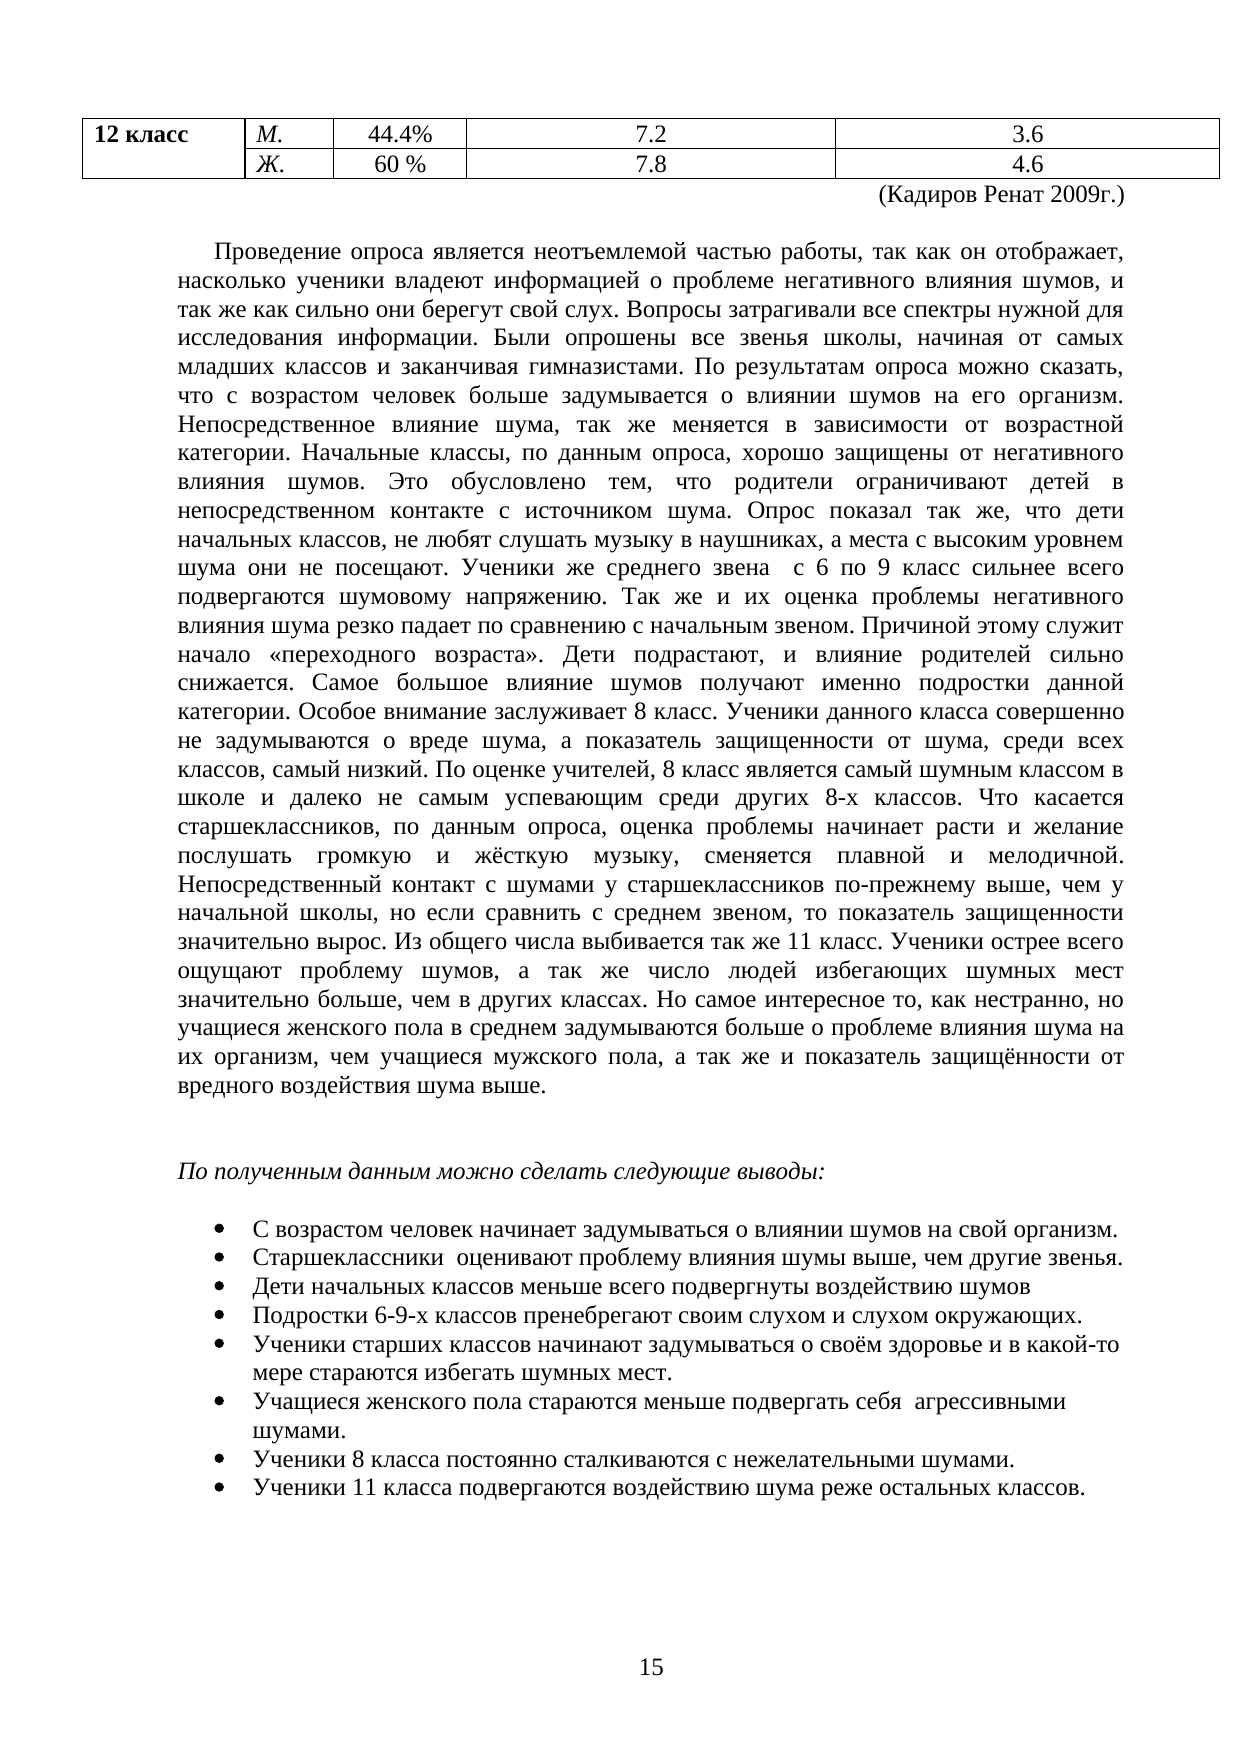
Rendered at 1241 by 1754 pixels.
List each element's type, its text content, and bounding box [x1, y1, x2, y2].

list Ученики старших классов начинают задумываться о своём здоровье и в какой-то мере стараются избегать шумных мест. [215, 1329, 1125, 1386]
list Старшеклассники оценивают проблему влияния шумы выше, чем другие звенья. [215, 1242, 1125, 1271]
table_cell 44.4% [334, 119, 466, 148]
list С возрастом человек начинает задумываться о влиянии шумов на свой организм. [215, 1214, 1125, 1242]
table_cell 60 % [334, 149, 466, 178]
text Проведение опроса является неотъемлемой частью работы, так как он отображает, насколько ученики владеют информацией о проблеме негативного влияния шумов, и так же как сильно они берегут свой слух. Вопросы затрагивали все спектры нужной для исследования информации. Были опрошены все звенья школы, начиная от самых младших классов и заканчивая гимназистами. По результатам опроса можно сказать, что с возрастом человек больше задумывается о влиянии шумов на его организм. Непосредственное влияние шума, так же меняется в зависимости от возрастной категории. Начальные классы, по данным опроса, хорошо защищены от негативного влияния шумов. Это обусловлено тем, что родители ограничивают детей в непосредственном контакте с источником шума. Опрос показал так же, что дети начальных классов, не любят слушать музыку в наушниках, а места с высоким уровнем шума они не посещают. Ученики же среднего звена с 6 по 9 класс сильнее всего подвергаются шумовому напряжению. Так же и их оценка проблемы негативного влияния шума резко падает по сравнению с начальным звеном. Причиной этому служит начало «переходного возраста». Дети подрастают, и влияние родителей сильно снижается. Самое большое влияние шумов получают именно подростки данной категории. Особое внимание заслуживает 8 класс. Ученики данного класса совершенно не задумываются о вреде шума, а показатель защищенности от шума, среди всех классов, самый низкий. По оценке учителей, 8 класс является самый шумным классом в школе и далеко не самым успевающим среди других 8-х классов. Что касается старшеклассников, по данным опроса, оценка проблемы начинает расти и желание послушать громкую и жёсткую музыку, сменяется плавной и мелодичной. Непосредственный контакт с шумами у старшеклассников по-прежнему выше, чем у начальной школы, но если сравнить с среднем звеном, то показатель защищенности значительно вырос. Из общего числа выбивается так же 11 класс. Ученики острее всего ощущают проблему шумов, а так же число людей избегающих шумных мест значительно больше, чем в других классах. Но самое интересное то, как нестранно, но учащиеся женского пола в среднем задумываются больше о проблеме влияния шума на их организм, чем учащиеся мужского пола, а так же и показатель защищённости от вредного воздействия шума выше. [177, 236, 1125, 1099]
text (Кадиров Ренат 2009г.) [177, 179, 1125, 207]
table_cell М. [246, 119, 333, 148]
table_cell 12 класс [83, 119, 244, 178]
table_cell 7.8 [467, 149, 835, 178]
text По полученным данным можно сделать следующие выводы: [177, 1156, 1125, 1185]
table_cell 4.6 [836, 149, 1219, 178]
list Ученики 11 класса подвергаются воздействию шума реже остальных классов. [215, 1472, 1125, 1501]
list Дети начальных классов меньше всего подвергнуты воздействию шумов [215, 1271, 1125, 1300]
table_cell 3.6 [836, 119, 1219, 148]
table_cell Ж. [246, 149, 333, 178]
list Учащиеся женского пола стараются меньше подвергать себя агрессивными шумами. [215, 1386, 1125, 1444]
list Ученики 8 класса постоянно сталкиваются с нежелательными шумами. [215, 1444, 1125, 1472]
table_cell 7.2 [467, 119, 835, 148]
list Подростки 6-9-х классов пренебрегают своим слухом и слухом окружающих. [215, 1300, 1125, 1329]
